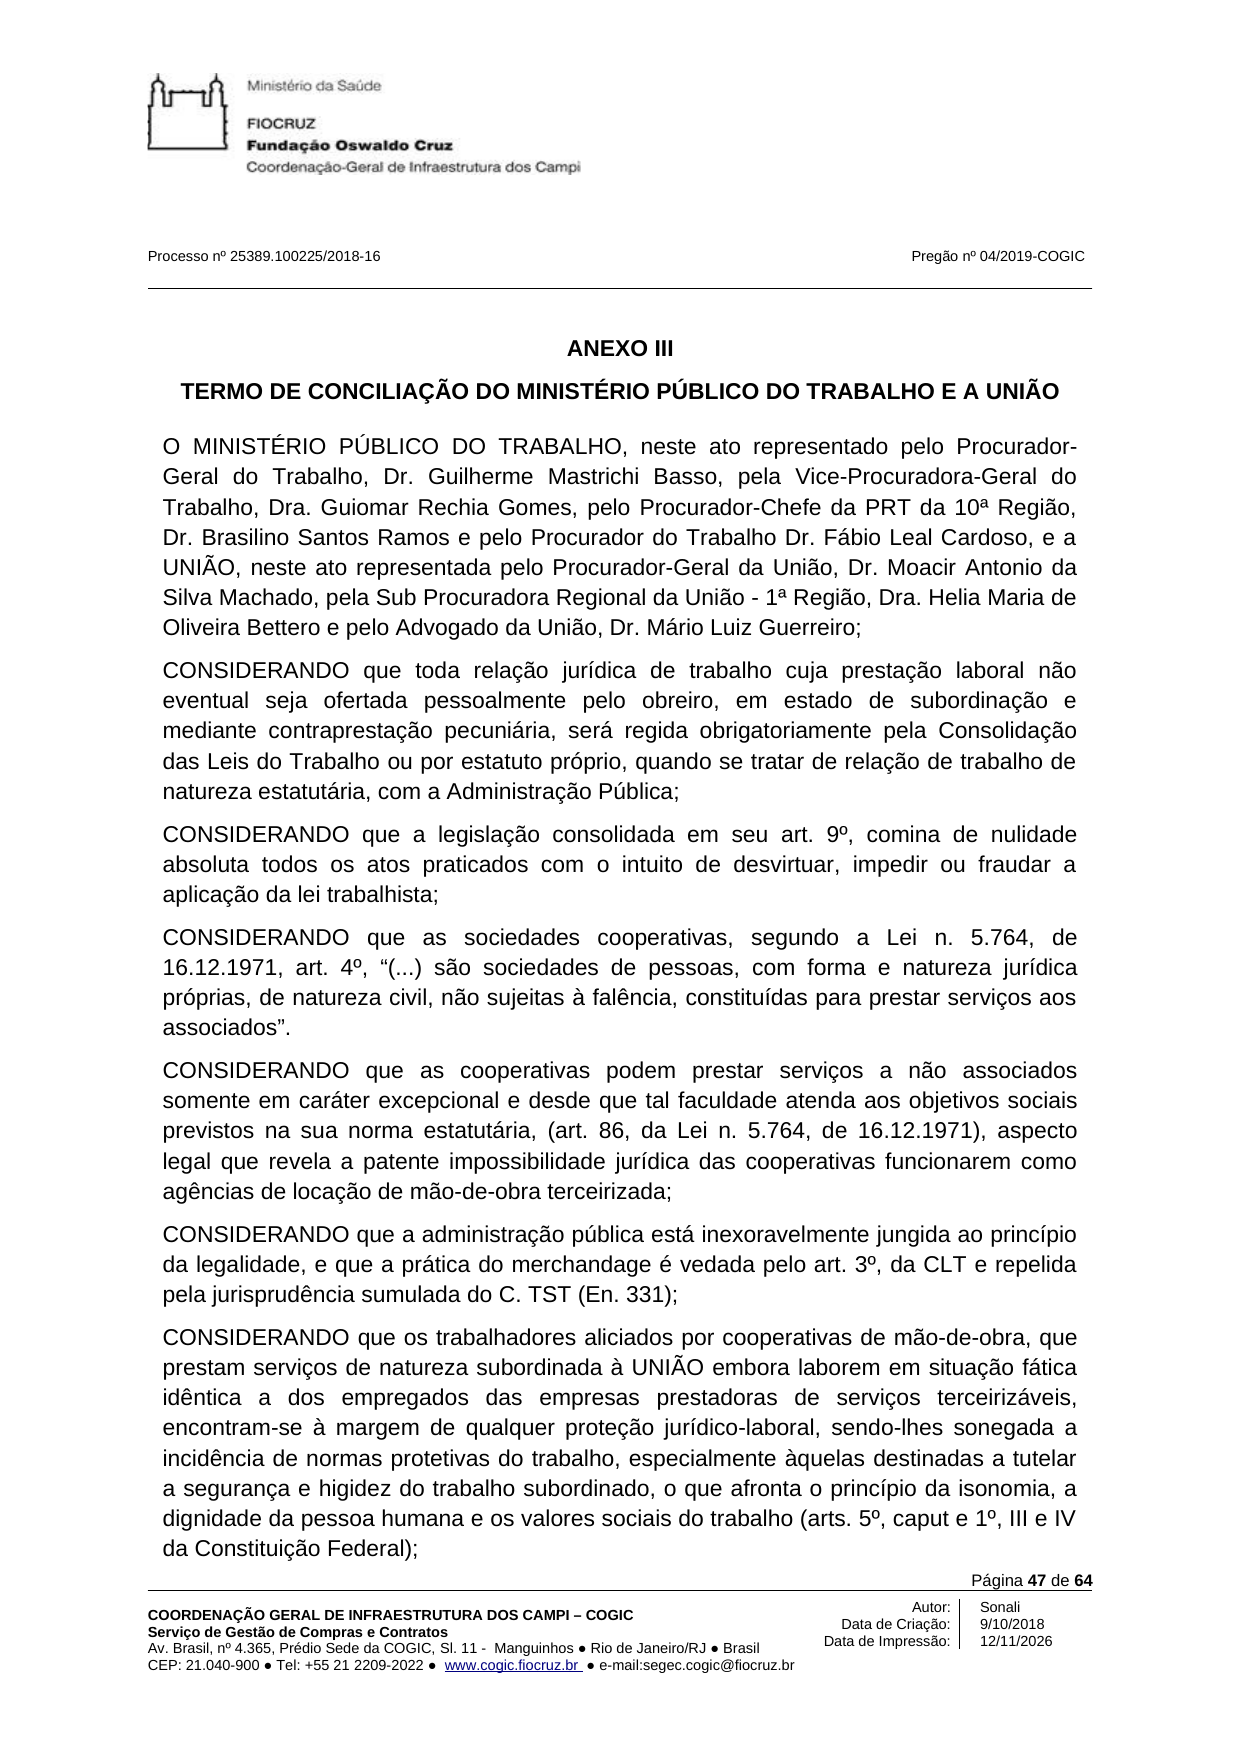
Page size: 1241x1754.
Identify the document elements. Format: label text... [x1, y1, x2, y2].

picture [147, 73, 581, 175]
text ANEXO III [148, 335, 1092, 362]
text TERMO DE CONCILIAÇÃO DO MINISTÉRIO PÚBLICO DO TRABALHO E A UNIÃO [148, 378, 1092, 404]
